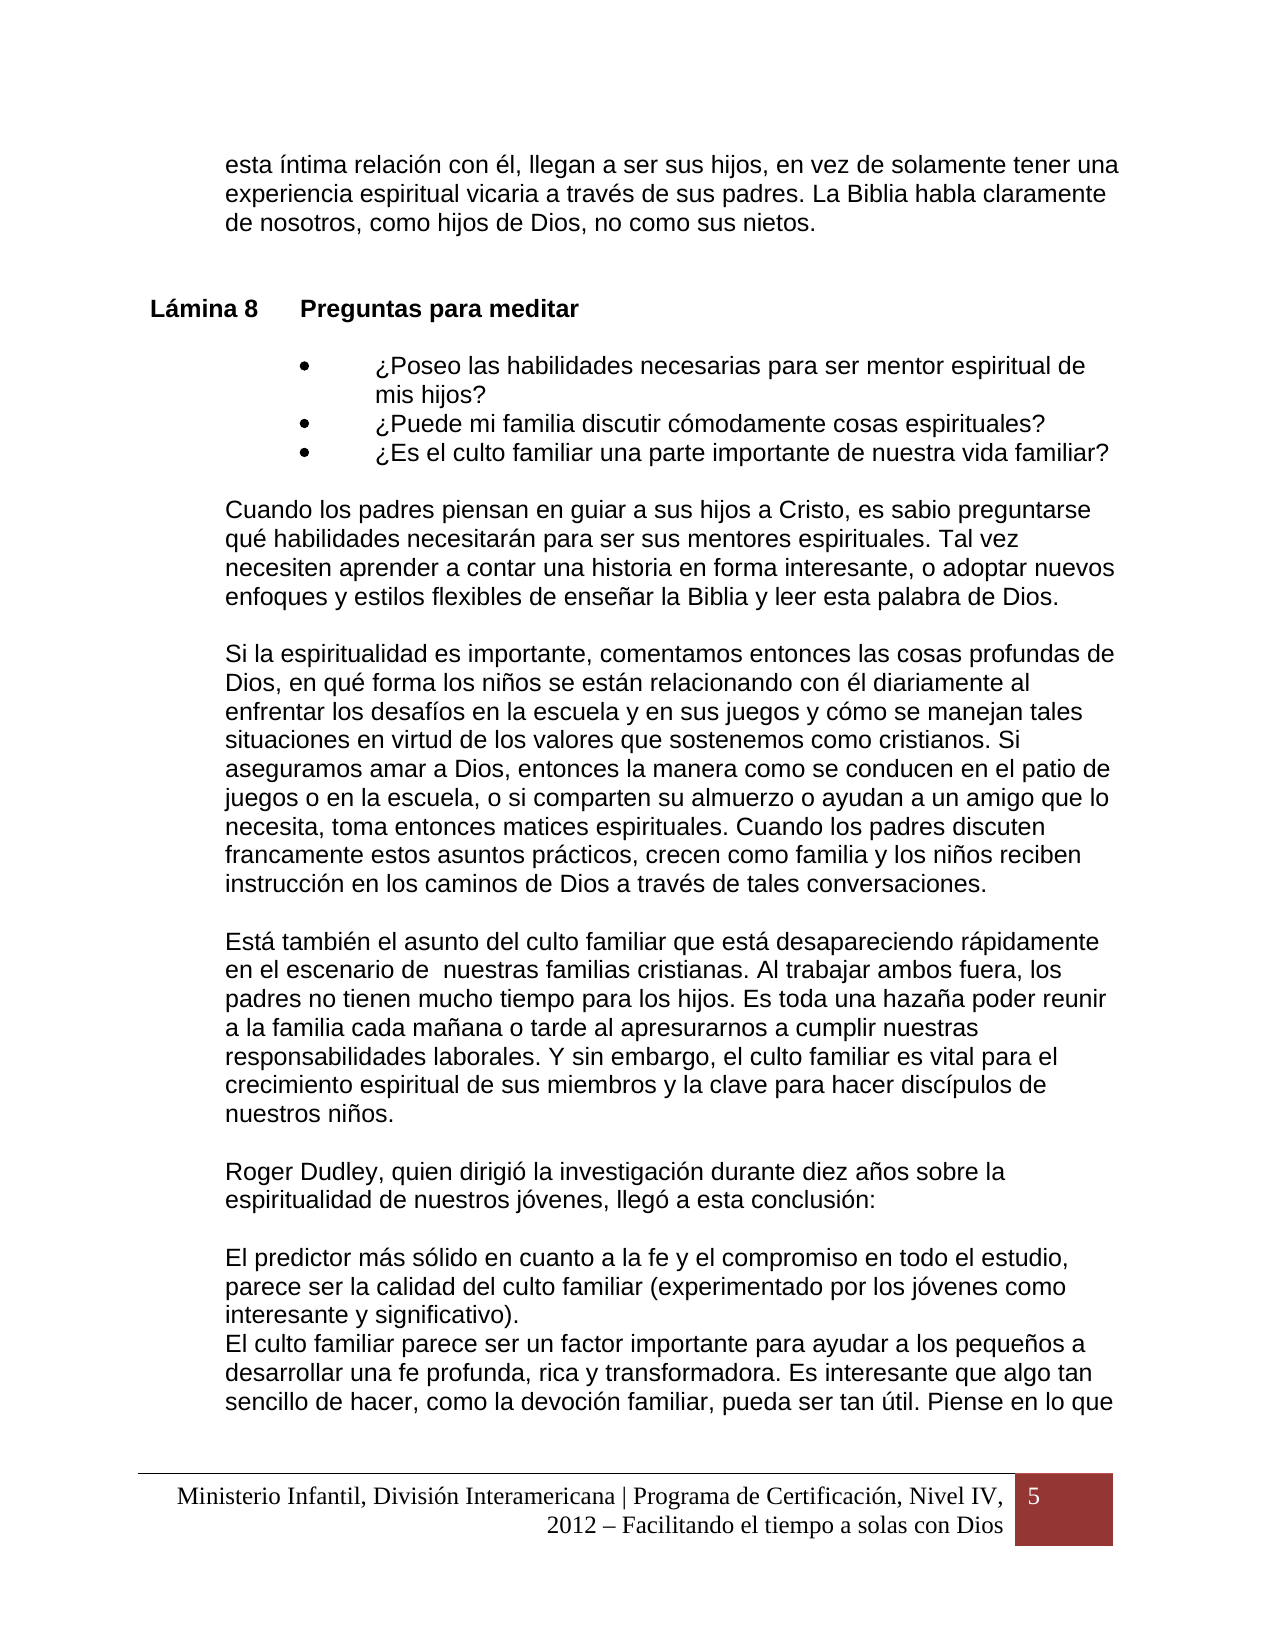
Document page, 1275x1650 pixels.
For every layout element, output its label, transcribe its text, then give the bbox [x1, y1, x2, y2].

text El predictor más sólido en cuanto a la fe y el compromiso en todo el estudio, parece ser la calidad del culto familiar (experimentado por los jóvenes como interesante y significativo). [225, 1243, 1125, 1329]
text Cuando los padres piensan en guiar a sus hijos a Cristo, es sabio preguntarse qué habilidades necesitarán para ser sus mentores espirituales. Tal vez necesiten aprender a contar una historia en forma interesante, o adoptar nuevos enfoques y estilos flexibles de enseñar la Biblia y leer esta palabra de Dios. [225, 495, 1125, 610]
text Roger Dudley, quien dirigió la investigación durante diez años sobre la espiritualidad de nuestros jóvenes, llegó a esta conclusión: [225, 1157, 1125, 1214]
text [225, 1329, 1125, 1415]
list ¿Puede mi familia discutir cómodamente cosas espirituales? [300, 409, 1125, 438]
list ¿Es el culto familiar una parte importante de nuestra vida familiar? [300, 438, 1125, 467]
list ¿Poseo las habilidades necesarias para ser mentor espiritual de mis hijos? [300, 351, 1125, 409]
text Está también el asunto del culto familiar que está desapareciendo rápidamente en el escenario de nuestras familias cristianas. Al trabajar ambos fuera, los padres no tienen mucho tiempo para los hijos. Es toda una hazaña poder reunir a la familia cada mañana o tarde al apresurarnos a cumplir nuestras responsabilidades laborales. Y sin embargo, el culto familiar es vital para el crecimiento espiritual de sus miembros y la clave para hacer discípulos de nuestros niños. [225, 927, 1125, 1128]
text Si la espiritualidad es importante, comentamos entonces las cosas profundas de Dios, en qué forma los niños se están relacionando con él diariamente al enfrentar los desafíos en la escuela y en sus juegos y cómo se manejan tales situaciones en virtud de los valores que sostenemos como cristianos. Si aseguramos amar a Dios, entonces la manera como se conducen en el patio de juegos o en la escuela, o si comparten su almuerzo o ayudan a un amigo que lo necesita, toma entonces matices espirituales. Cuando los padres discuten francamente estos asuntos prácticos, crecen como familia y los niños reciben instrucción en los caminos de Dios a través de tales conversaciones. [225, 639, 1125, 898]
text Lámina 8 Preguntas para meditar [150, 294, 1125, 322]
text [225, 150, 1125, 236]
